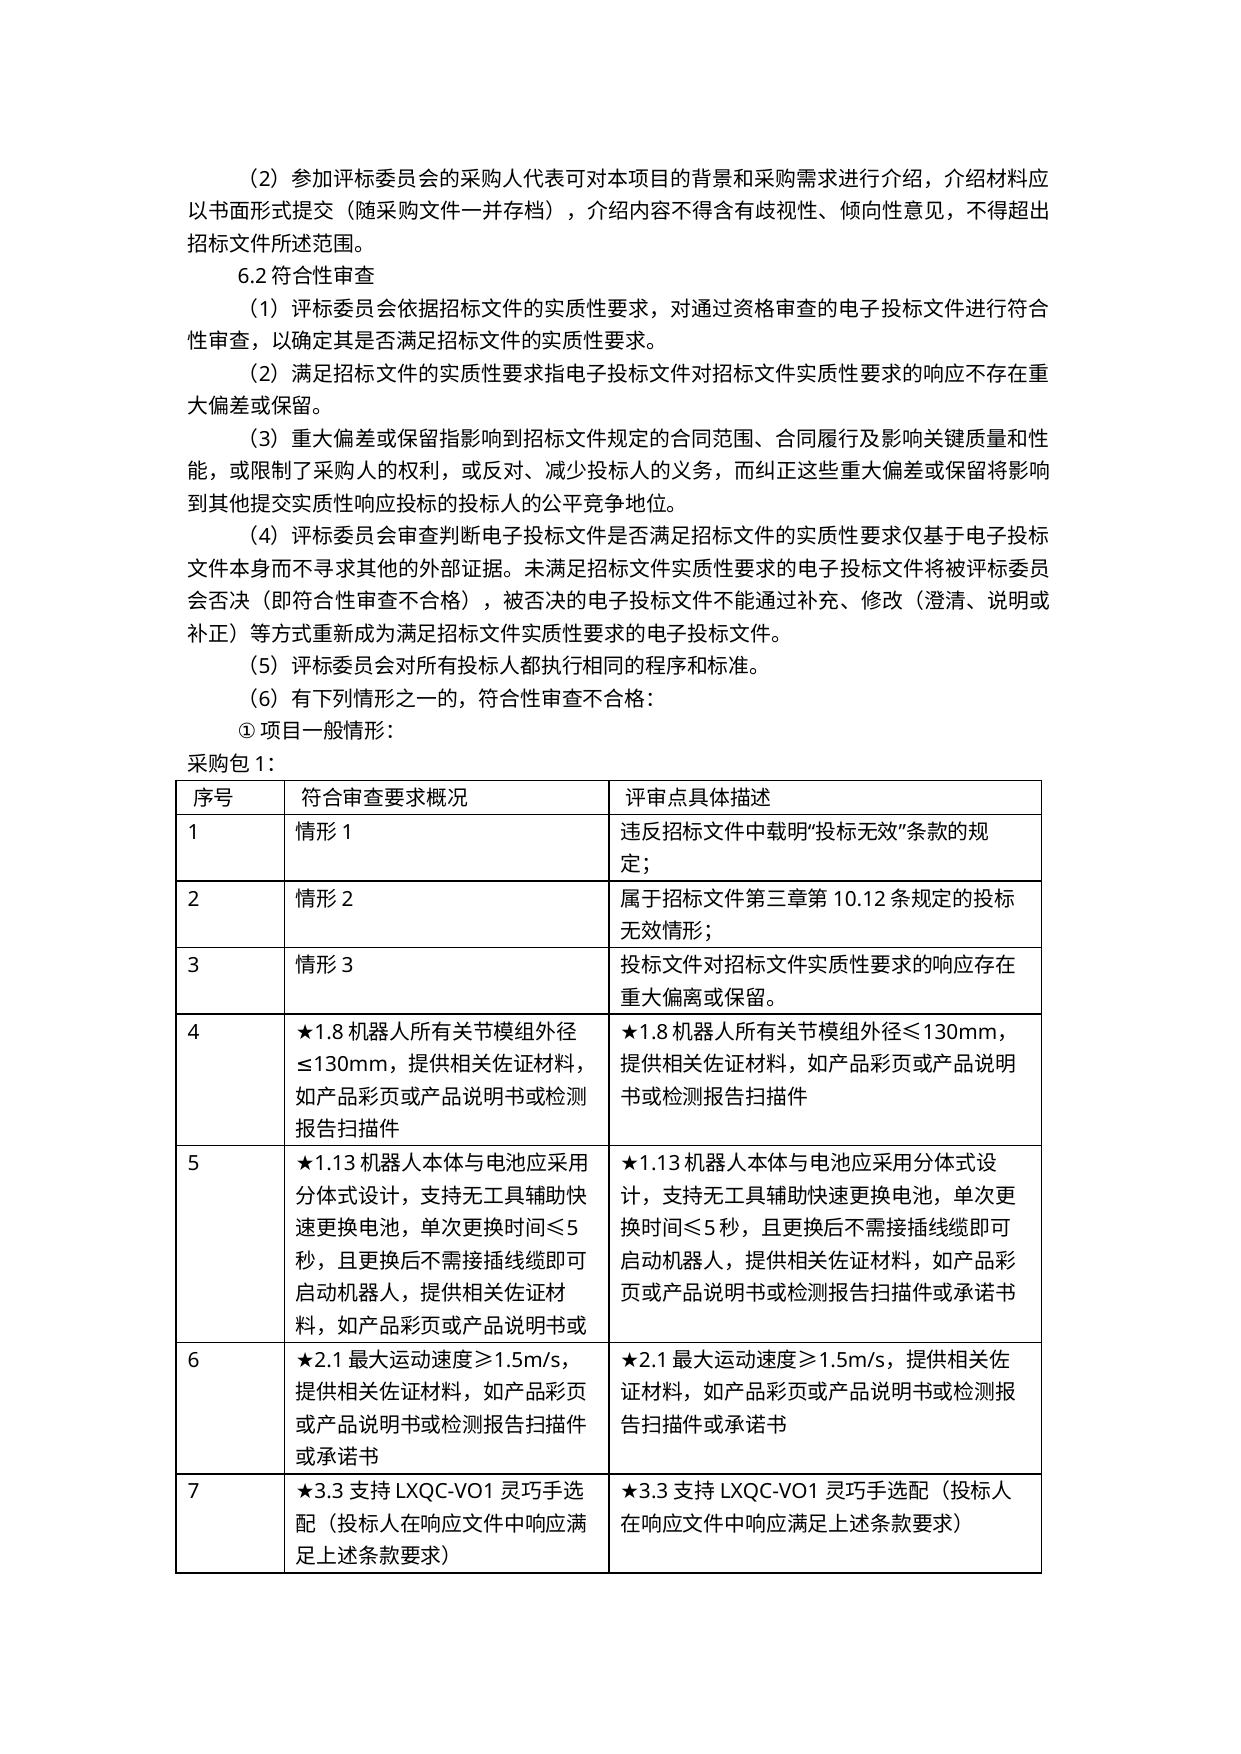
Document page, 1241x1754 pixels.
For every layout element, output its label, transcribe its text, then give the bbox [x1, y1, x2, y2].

table_cell ★2.1最大运动速度≥1.5m/s，提供相关佐证材料，如产品彩页或产品说明书或检测报告扫描件或承诺书 [285, 1343, 608, 1473]
table_header 评审点具体描述 [610, 781, 1041, 813]
table_cell 7 [177, 1475, 284, 1572]
text 采购包1： [187, 747, 1053, 779]
table_cell ★3.3 支持LXQC-VO1 灵巧手选配（投标人在响应文件中响应满足上述条款要求） [285, 1475, 608, 1572]
text （5）评标委员会对所有投标人都执行相同的程序和标准。 [187, 649, 1053, 682]
table_cell 情形1 [285, 815, 608, 880]
table_cell 投标文件对招标文件实质性要求的响应存在重大偏离或保留。 [610, 948, 1041, 1013]
text （2）满足招标文件的实质性要求指电子投标文件对招标文件实质性要求的响应不存在重大偏差或保留。 [187, 357, 1053, 422]
table_cell ★1.8机器人所有关节模组外径≤130mm，提供相关佐证材料，如产品彩页或产品说明书或检测报告扫描件 [285, 1015, 608, 1145]
table_cell 情形2 [285, 882, 608, 947]
table_cell ★1.13机器人本体与电池应采用分体式设计，支持无工具辅助快速更换电池，单次更换时间≤5秒，且更换后不需接插线缆即可启动机器人，提供相关佐证材料，如产品彩页或产品说明书或检测报告扫描件或承诺书 [610, 1146, 1041, 1341]
table_cell 情形3 [285, 948, 608, 1013]
table_header 序号 [177, 781, 284, 813]
table_cell 5 [177, 1146, 284, 1341]
table_cell ★1.13机器人本体与电池应采用分体式设计，支持无工具辅助快速更换电池，单次更换时间≤5秒，且更换后不需接插线缆即可启动机器人，提供相关佐证材料，如产品彩页或产品说明书或检测报告扫描件或承诺书 [285, 1146, 608, 1341]
table_cell ★1.8机器人所有关节模组外径≤130mm，提供相关佐证材料，如产品彩页或产品说明书或检测报告扫描件 [610, 1015, 1041, 1145]
table_cell ★2.1最大运动速度≥1.5m/s，提供相关佐证材料，如产品彩页或产品说明书或检测报告扫描件或承诺书 [610, 1343, 1041, 1473]
text （2）参加评标委员会的采购人代表可对本项目的背景和采购需求进行介绍，介绍材料应以书面形式提交（随采购文件一并存档），介绍内容不得含有歧视性、倾向性意见，不得超出招标文件所述范围。 [187, 162, 1053, 259]
table_header 符合审查要求概况 [285, 781, 608, 813]
text 6.2符合性审查 [187, 259, 1053, 292]
text （4）评标委员会审查判断电子投标文件是否满足招标文件的实质性要求仅基于电子投标文件本身而不寻求其他的外部证据。未满足招标文件实质性要求的电子投标文件将被评标委员会否决（即符合性审查不合格），被否决的电子投标文件不能通过补充、修改（澄清、说明或补正）等方式重新成为满足招标文件实质性要求的电子投标文件。 [187, 519, 1053, 649]
table_cell 6 [177, 1343, 284, 1473]
table_cell 1 [177, 815, 284, 880]
text （6）有下列情形之一的，符合性审查不合格： [187, 682, 1053, 714]
table_cell 4 [177, 1015, 284, 1145]
table_cell 3 [177, 948, 284, 1013]
text （1）评标委员会依据招标文件的实质性要求，对通过资格审查的电子投标文件进行符合性审查，以确定其是否满足招标文件的实质性要求。 [187, 292, 1053, 357]
text ①项目一般情形： [187, 714, 1053, 747]
table_cell 属于招标文件第三章第10.12条规定的投标无效情形； [610, 882, 1041, 947]
table_cell 违反招标文件中载明“投标无效”条款的规定； [610, 815, 1041, 880]
text （3）重大偏差或保留指影响到招标文件规定的合同范围、合同履行及影响关键质量和性能，或限制了采购人的权利，或反对、减少投标人的义务，而纠正这些重大偏差或保留将影响到其他提交实质性响应投标的投标人的公平竞争地位。 [187, 422, 1053, 519]
table_cell ★3.3 支持LXQC-VO1 灵巧手选配（投标人在响应文件中响应满足上述条款要求） [610, 1475, 1041, 1572]
table_cell 2 [177, 882, 284, 947]
